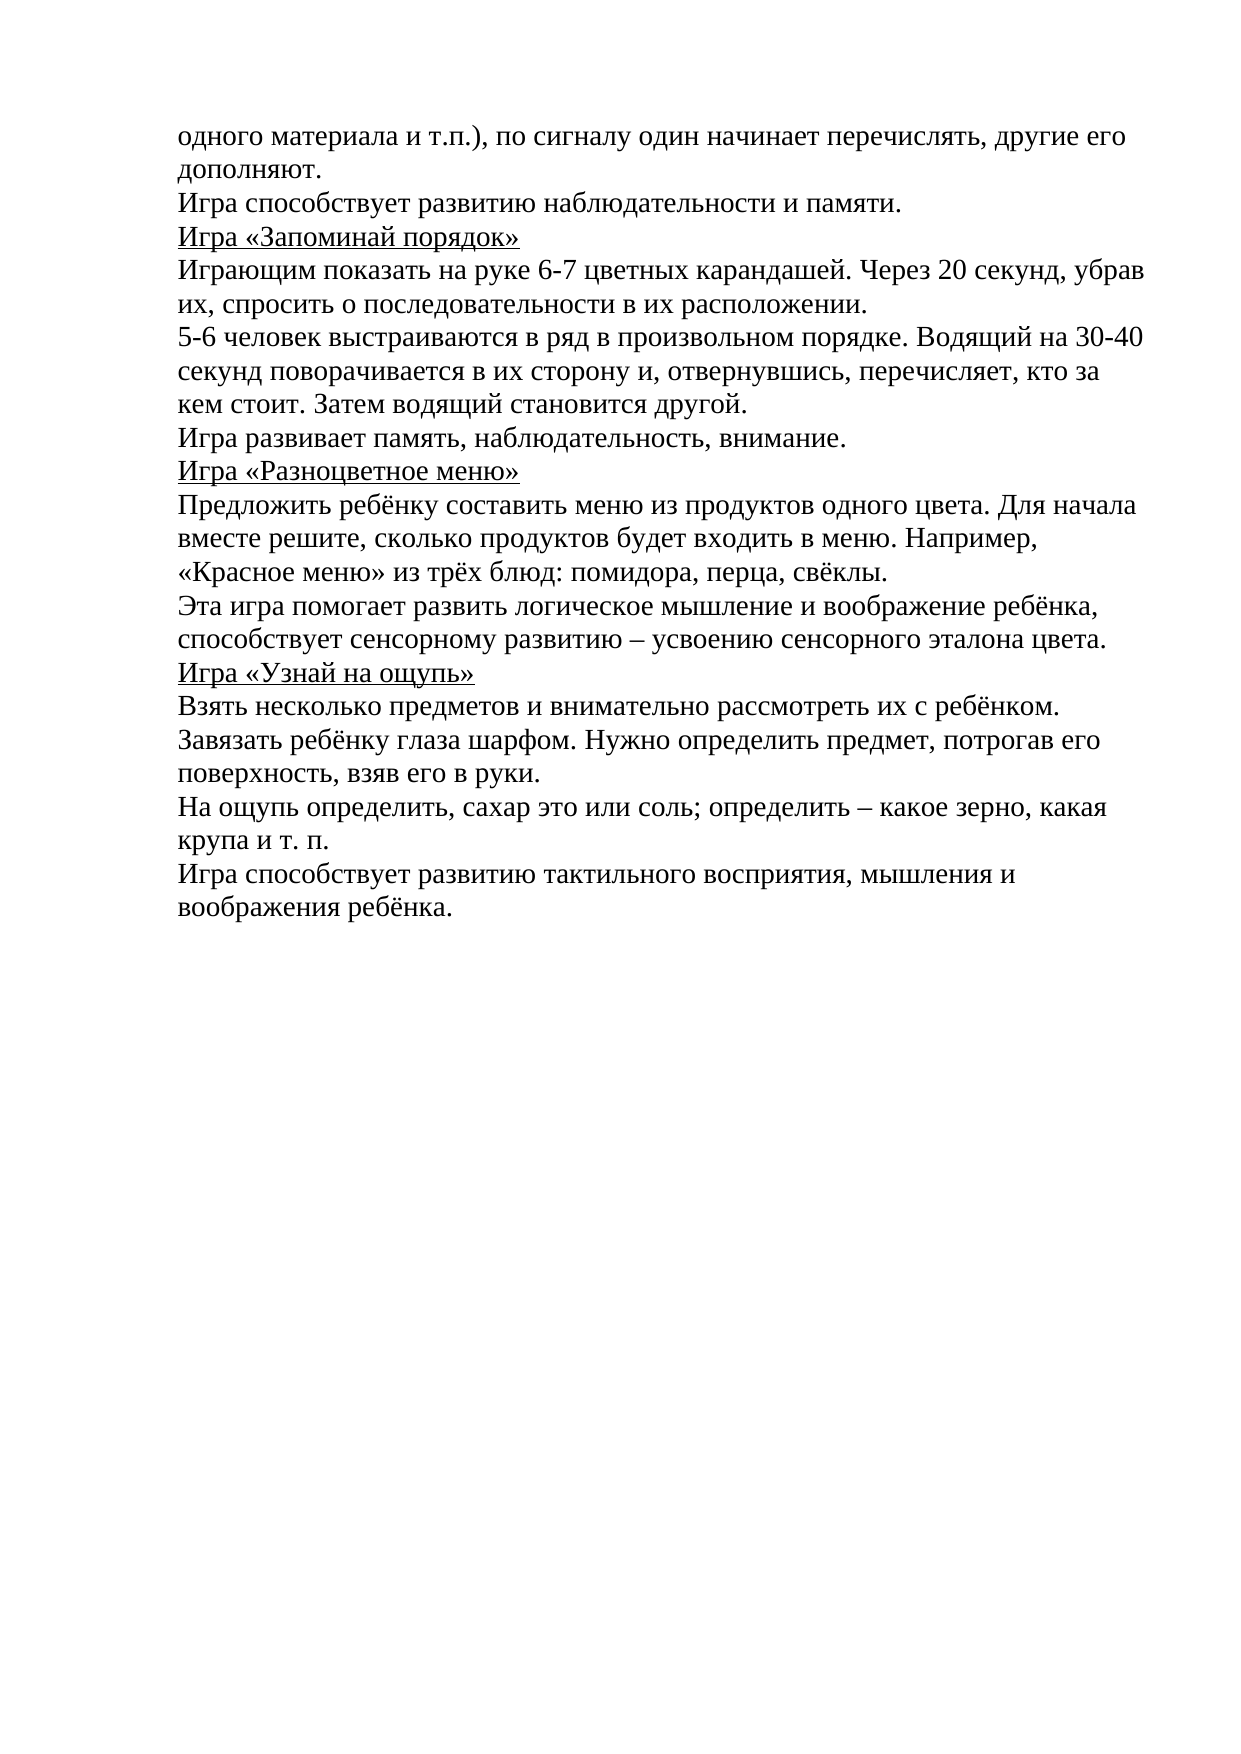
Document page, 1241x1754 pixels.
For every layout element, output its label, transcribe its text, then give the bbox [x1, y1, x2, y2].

text Игра способствует развитию наблюдательности и памяти. [177, 185, 1152, 219]
text Взять несколько предметов и внимательно рассмотреть их с ребёнком. Завязать ребёнку глаза шарфом. Нужно определить предмет, потрогав его поверхность, взяв его в руки. [177, 688, 1152, 789]
text Игра «Разноцветное меню» [177, 453, 1152, 487]
text Игра «Узнай на ощупь» [177, 655, 1152, 688]
text На ощупь определить, сахар это или соль; определить – какое зерно, какая крупа и т. п. [177, 789, 1152, 856]
text Игра развивает память, наблюдательность, внимание. [177, 420, 1152, 453]
text Игра способствует развитию тактильного восприятия, мышления и воображения ребёнка. [177, 856, 1152, 923]
text Игра «Запоминай порядок» [177, 219, 1152, 252]
text 5-6 человек выстраиваются в ряд в произвольном порядке. Водящий на 30-40 секунд поворачивается в их сторону и, отвернувшись, перечисляет, кто за кем стоит. Затем водящий становится другой. [177, 319, 1152, 420]
text Играющим показать на руке 6-7 цветных карандашей. Через 20 секунд, убрав их, спросить о последовательности в их расположении. [177, 252, 1152, 319]
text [177, 118, 1152, 185]
text Эта игра помогает развить логическое мышление и воображение ребёнка, способствует сенсорному развитию – усвоению сенсорного эталона цвета. [177, 588, 1152, 655]
text Предложить ребёнку составить меню из продуктов одного цвета. Для начала вместе решите, сколько продуктов будет входить в меню. Например, «Красное меню» из трёх блюд: помидора, перца, свёклы. [177, 487, 1152, 588]
